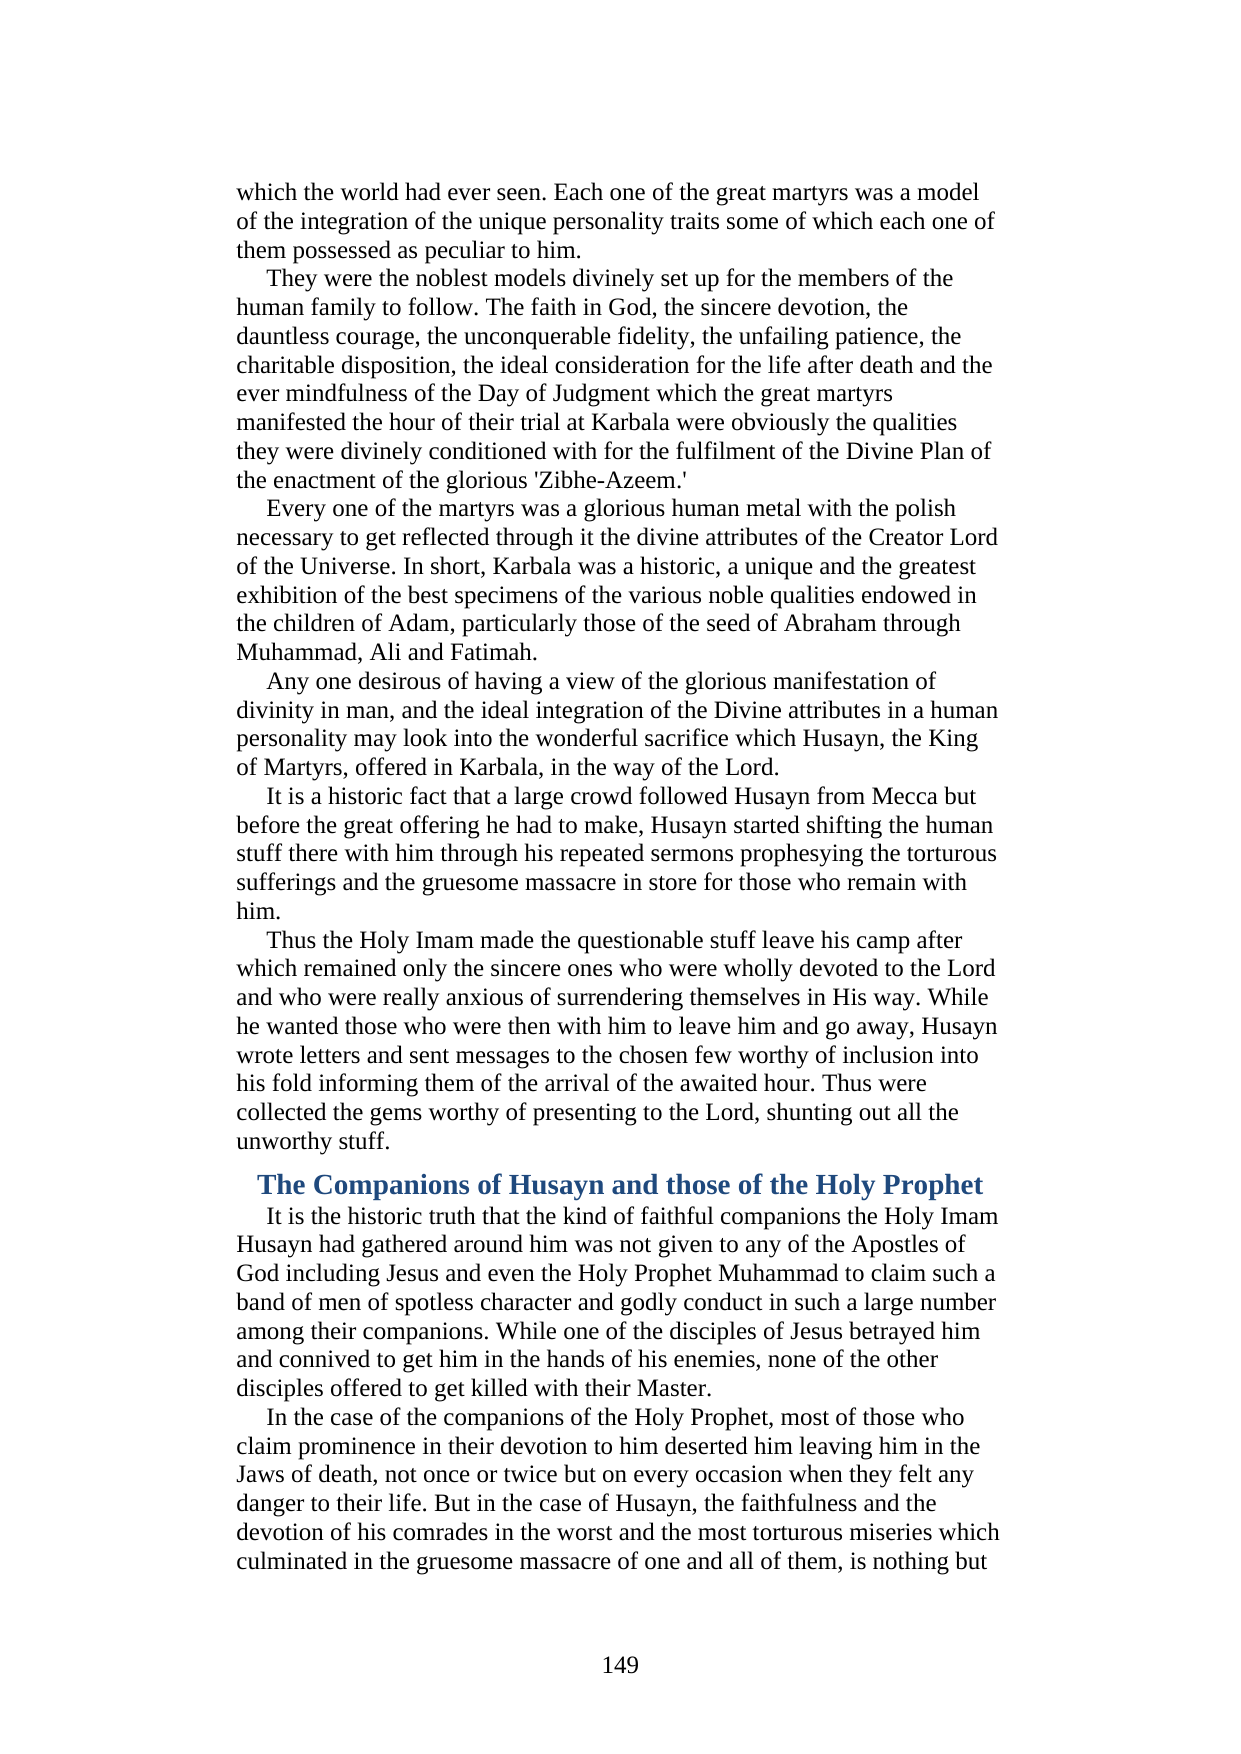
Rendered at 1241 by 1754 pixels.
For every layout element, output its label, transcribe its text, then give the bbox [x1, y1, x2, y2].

text It is a historic fact that a large crowd followed Husayn from Mecca but before the great offering he had to make, Husayn started shifting the human stuff there with him through his repeated sermons prophesying the torturous sufferings and the gruesome massacre in store for those who remain with him. [236, 781, 1004, 925]
text Thus the Holy Imam made the questionable stuff leave his camp after which remained only the sincere ones who were wholly devoted to the Lord and who were really anxious of surrendering themselves in His way. While he wanted those who were then with him to leave him and go away, Husayn wrote letters and sent messages to the chosen few worthy of inclusion into his fold informing them of the arrival of the awaited hour. Thus were collected the gems worthy of presenting to the Lord, shunting out all the unworthy stuff. [236, 925, 1004, 1155]
text Every one of the martyrs was a glorious human metal with the polish necessary to get reflected through it the divine attributes of the Creator Lord of the Universe. In short, Karbala was a historic, a unique and the greatest exhibition of the best specimens of the various noble qualities endowed in the children of Adam, particularly those of the seed of Abraham through Muhammad, Ali and Fatimah. [236, 493, 1004, 666]
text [236, 1402, 1004, 1574]
subtitle The Companions of Husayn and those of the Holy Prophet [236, 1167, 1004, 1201]
text They were the noblest models divinely set up for the members of the human family to follow. The faith in God, the sincere devotion, the dauntless courage, the unconquerable fidelity, the unfailing patience, the charitable disposition, the ideal consideration for the life after death and the ever mindfulness of the Day of Judgment which the great martyrs manifested the hour of their trial at Karbala were obviously the qualities they were divinely conditioned with for the fulfilment of the Divine Plan of the enactment of the glorious 'Zibhe-Azeem.' [236, 263, 1004, 493]
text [236, 177, 1004, 263]
text It is the historic truth that the kind of faithful companions the Holy Imam Husayn had gathered around him was not given to any of the Apostles of God including Jesus and even the Holy Prophet Muhammad to claim such a band of men of spotless character and godly conduct in such a large number among their companions. While one of the disciples of Jesus betrayed him and connived to get him in the hands of his enemies, none of the other disciples offered to get killed with their Master. [236, 1201, 1004, 1402]
text Any one desirous of having a view of the glorious manifestation of divinity in man, and the ideal integration of the Divine attributes in a human personality may look into the wonderful sacrifice which Husayn, the King of Martyrs, offered in Karbala, in the way of the Lord. [236, 666, 1004, 781]
